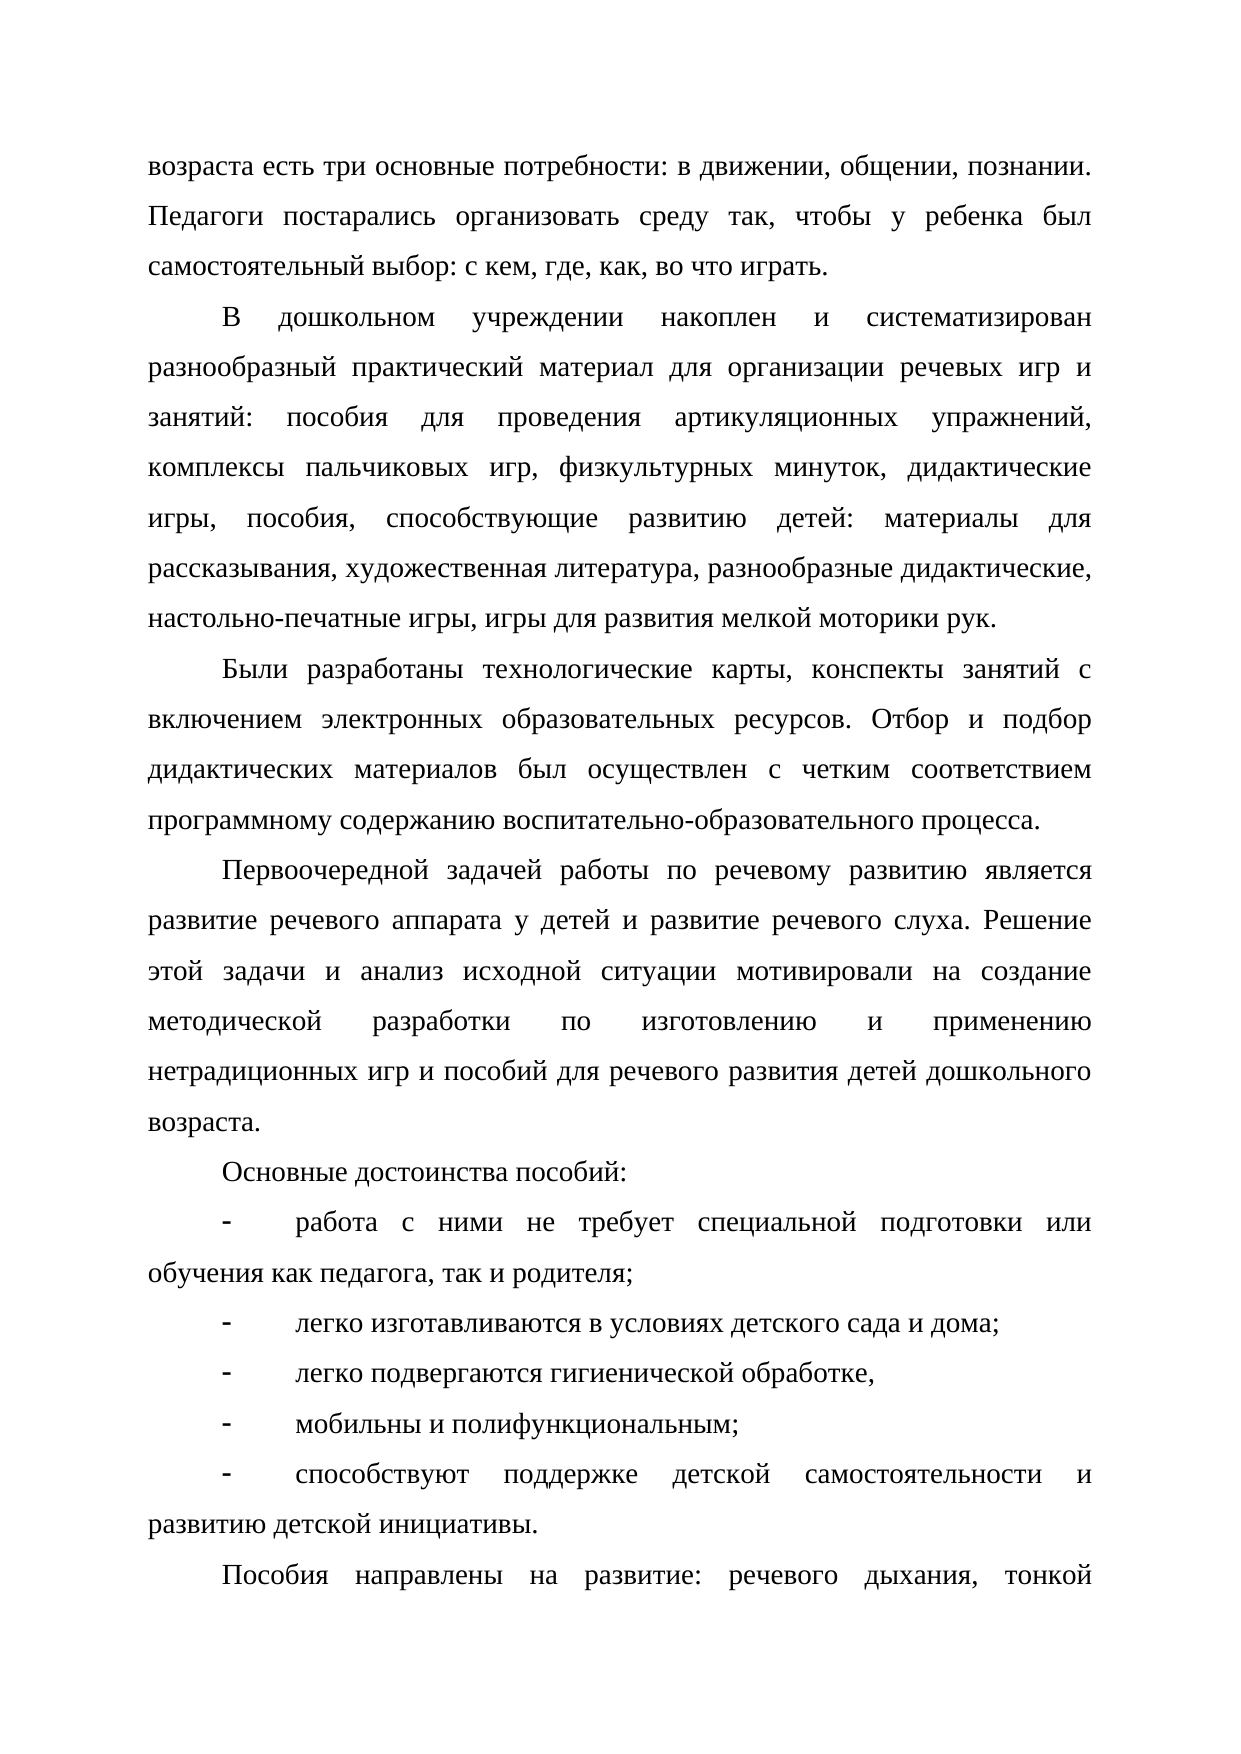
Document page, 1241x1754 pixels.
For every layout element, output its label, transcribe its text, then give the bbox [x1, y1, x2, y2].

list легко подвергаются гигиенической обработке, [148, 1355, 1092, 1389]
list легко изготавливаются в условиях детского сада и дома; [148, 1305, 1092, 1339]
text Были разработаны технологические карты, конспекты занятий с включением электронных образовательных ресурсов. Отбор и подбор дидактических материалов был осуществлен с четким соответствием программному содержанию воспитательно-образовательного процесса. [148, 651, 1092, 835]
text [148, 1557, 1092, 1591]
text Первоочередной задачей работы по речевому развитию является развитие речевого аппарата у детей и развитие речевого слуха. Решение этой задачи и анализ исходной ситуации мотивировали на создание методической разработки по изготовлению и применению нетрадиционных игр и пособий для речевого развития детей дошкольного возраста. [148, 852, 1092, 1137]
text Основные достоинства пособий: [148, 1154, 1092, 1187]
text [148, 148, 1092, 282]
text В дошкольном учреждении накоплен и систематизирован разнообразный практический материал для организации речевых игр и занятий: пособия для проведения артикуляционных упражнений, комплексы пальчиковых игр, физкультурных минуток, дидактические игры, пособия, способствующие развитию детей: материалы для рассказывания, художественная литература, разнообразные дидактические, настольно-печатные игры, игры для развития мелкой моторики рук. [148, 299, 1092, 634]
list способствуют поддержке детской самостоятельности и развитию детской инициативы. [148, 1456, 1092, 1540]
list работа с ними не требует специальной подготовки или обучения как педагога, так и родителя; [148, 1204, 1092, 1288]
list мобильны и полифункциональным; [148, 1406, 1092, 1439]
